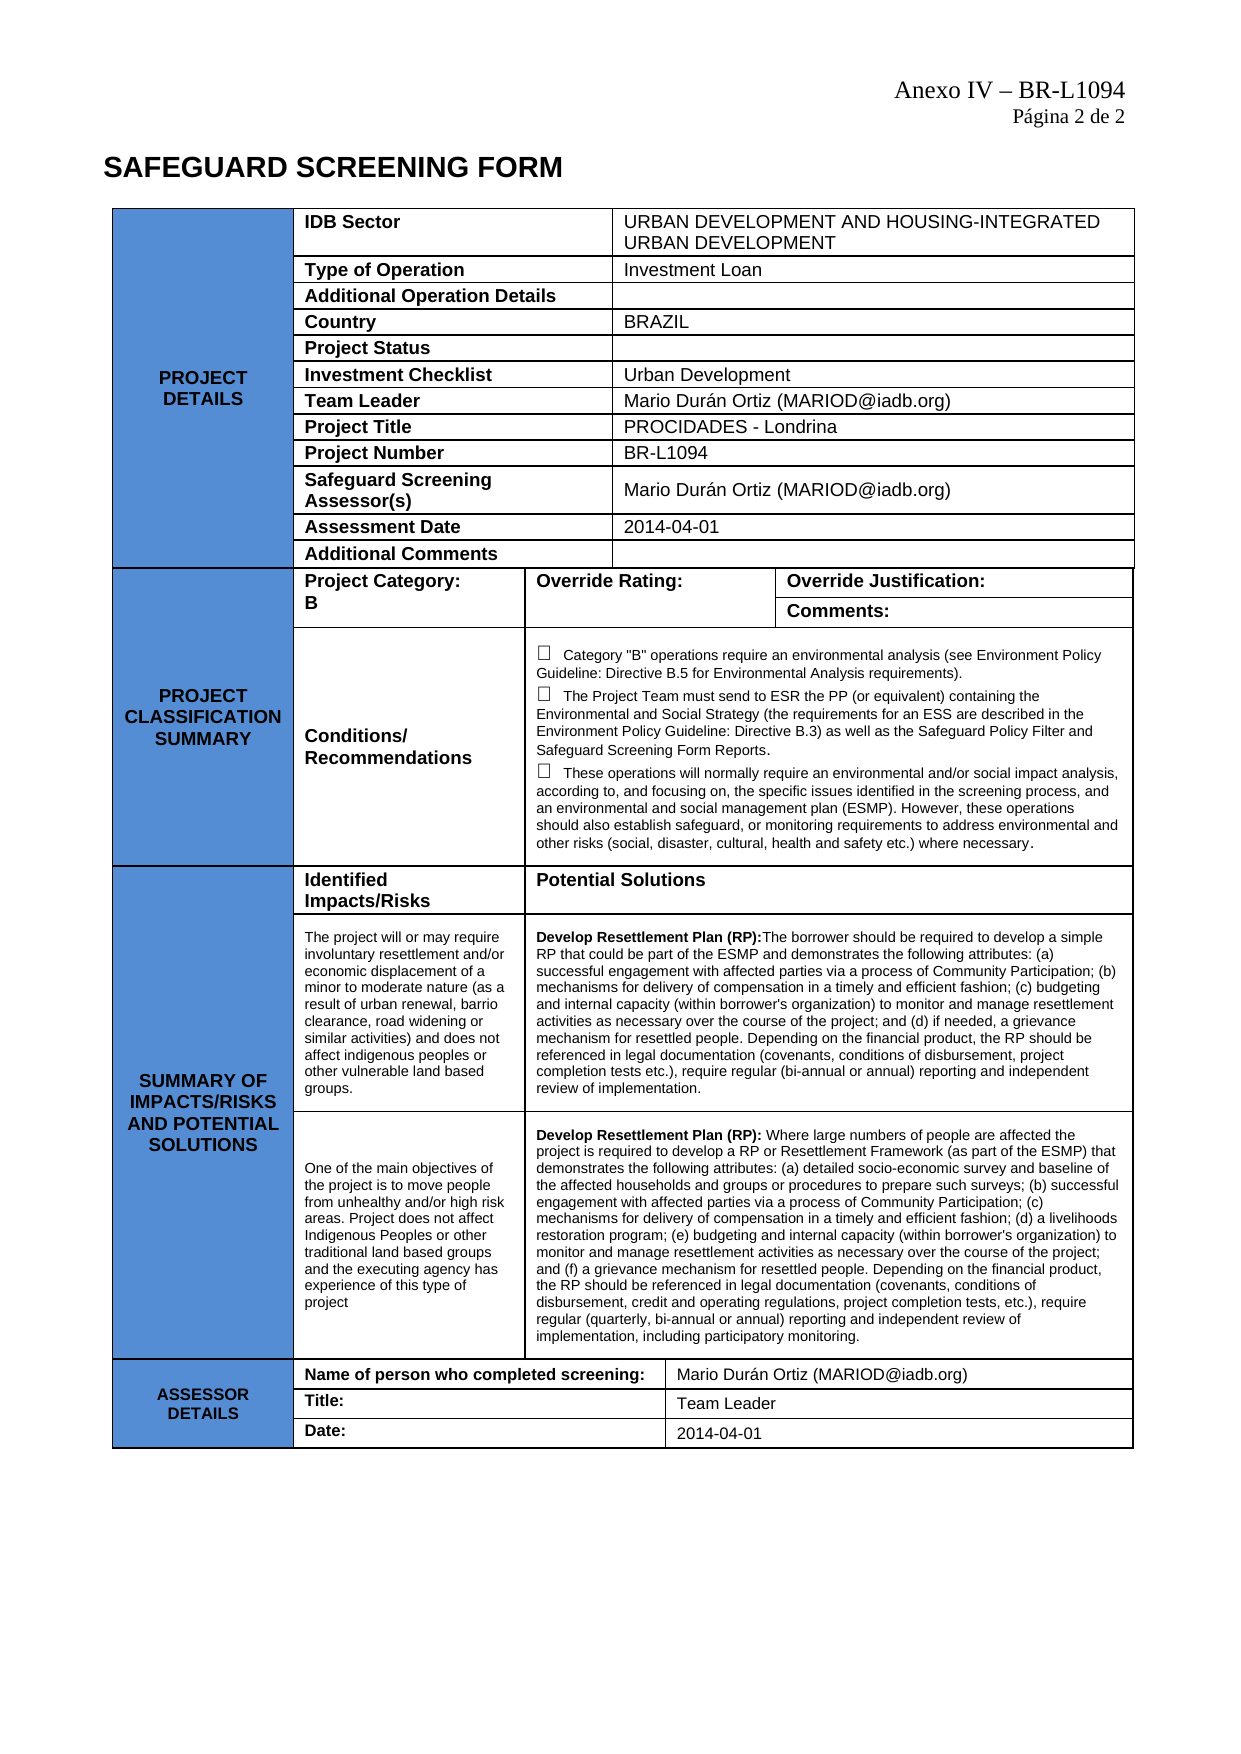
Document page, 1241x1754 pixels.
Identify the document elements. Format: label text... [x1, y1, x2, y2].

table_cell Mario Durán Ortiz (MARIOD@iadb.org) [613, 388, 1134, 413]
table_cell Title: [294, 1390, 665, 1418]
table_cell Date: [294, 1419, 665, 1447]
table_cell Additional Operation Details [294, 283, 612, 308]
table_cell PROCIDADES - Londrina [613, 415, 1134, 439]
table_cell Comments: [776, 598, 1132, 627]
table_cell Project Number [294, 441, 612, 465]
table_cell [613, 336, 1134, 360]
table_cell  Category "B" operations require an environmental analysis (see Environment Policy Guideline: Directive B.5 for Environmental Analysis requirements).  The Project Team must send to ESR the PP (or equivalent) containing the Environmental and Social Strategy (the requirements for an ESS are described in the Environment Policy Guideline: Directive B.3) as well as the Safeguard Policy Filter and Safeguard Screening Form Reports.  These operations will normally require an environmental and/or social impact analysis, according to, and focusing on, the specific issues identified in the screening process, and an environmental and social management plan (ESMP). However, these operations should also establish safeguard, or monitoring requirements to address environmental and other risks (social, disaster, cultural, health and safety etc.) where necessary. [526, 628, 1132, 865]
table_cell Name of person who completed screening: [294, 1360, 665, 1388]
table_cell Investment Checklist [294, 362, 612, 387]
table_cell Develop Resettlement Plan (RP):The borrower should be required to develop a simple RP that could be part of the ESMP and demonstrates the following attributes: (a) successful engagement with affected parties via a process of Community Participation; (b) mechanisms for delivery of compensation in a timely and efficient fashion; (c) budgeting and internal capacity (within borrower's organization) to monitor and manage resettlement activities as necessary over the course of the project; and (d) if needed, a grievance mechanism for resettled people. Depending on the financial product, the RP should be referenced in legal documentation (covenants, conditions of disbursement, project completion tests etc.), require regular (bi-annual or annual) reporting and independent review of implementation. [526, 915, 1132, 1111]
table_header URBAN DEVELOPMENT AND HOUSING-INTEGRATED URBAN DEVELOPMENT [613, 209, 1134, 255]
text SAFEGUARD SCREENING FORM [103, 150, 1053, 183]
table_cell 2014-04-01 [666, 1419, 1132, 1447]
table_cell Project Title [294, 415, 612, 439]
table_cell Project Status [294, 336, 612, 360]
table_cell Project Category: B [294, 569, 524, 627]
table_header IDB Sector [294, 209, 612, 255]
table_cell ASSESSOR DETAILS [113, 1360, 293, 1447]
table_cell Urban Development [613, 362, 1134, 387]
table_cell 2014-04-01 [613, 515, 1134, 539]
table_cell Override Rating: [526, 569, 775, 627]
table_cell Mario Durán Ortiz (MARIOD@iadb.org) [613, 467, 1134, 513]
table_cell SUMMARY OF IMPACTS/RISKS AND POTENTIAL SOLUTIONS [113, 867, 293, 1358]
table_cell Conditions/ Recommendations [294, 628, 524, 865]
table_cell Override Justification: [776, 569, 1132, 597]
table_cell Additional Comments [294, 541, 612, 567]
table_header PROJECT DETAILS [113, 209, 293, 567]
table_cell [613, 541, 1134, 567]
table_cell Team Leader [666, 1390, 1132, 1418]
table_cell BR-L1094 [613, 441, 1134, 465]
table_cell Country [294, 310, 612, 334]
table_cell Investment Loan [613, 257, 1134, 282]
table_cell One of the main objectives of the project is to move people from unhealthy and/or high risk areas. Project does not affect Indigenous Peoples or other traditional land based groups and the executing agency has experience of this type of project [294, 1112, 524, 1358]
table_cell The project will or may require involuntary resettlement and/or economic displacement of a minor to moderate nature (as a result of urban renewal, barrio clearance, road widening or similar activities) and does not affect indigenous peoples or other vulnerable land based groups. [294, 915, 524, 1111]
table_cell Identified Impacts/Risks [294, 867, 524, 913]
table_cell Assessment Date [294, 515, 612, 539]
table_cell Develop Resettlement Plan (RP): Where large numbers of people are affected the project is required to develop a RP or Resettlement Framework (as part of the ESMP) that demonstrates the following attributes: (a) detailed socio-economic survey and baseline of the affected households and groups or procedures to prepare such surveys; (b) successful engagement with affected parties via a process of Community Participation; (c) mechanisms for delivery of compensation in a timely and efficient fashion; (d) a livelihoods restoration program; (e) budgeting and internal capacity (within borrower's organization) to monitor and manage resettlement activities as necessary over the course of the project; and (f) a grievance mechanism for resettled people. Depending on the financial product, the RP should be referenced in legal documentation (covenants, conditions of disbursement, credit and operating regulations, project completion tests, etc.), require regular (quarterly, bi-annual or annual) reporting and independent review of implementation, including participatory monitoring. [526, 1112, 1132, 1358]
table_cell [613, 283, 1134, 308]
table_cell Type of Operation [294, 257, 612, 282]
table_cell Safeguard Screening Assessor(s) [294, 467, 612, 513]
table_cell PROJECT CLASSIFICATION SUMMARY [113, 569, 293, 865]
table_cell Team Leader [294, 388, 612, 413]
table_cell Potential Solutions [526, 867, 1132, 913]
table_cell Mario Durán Ortiz (MARIOD@iadb.org) [666, 1360, 1132, 1388]
table_cell BRAZIL [613, 310, 1134, 334]
